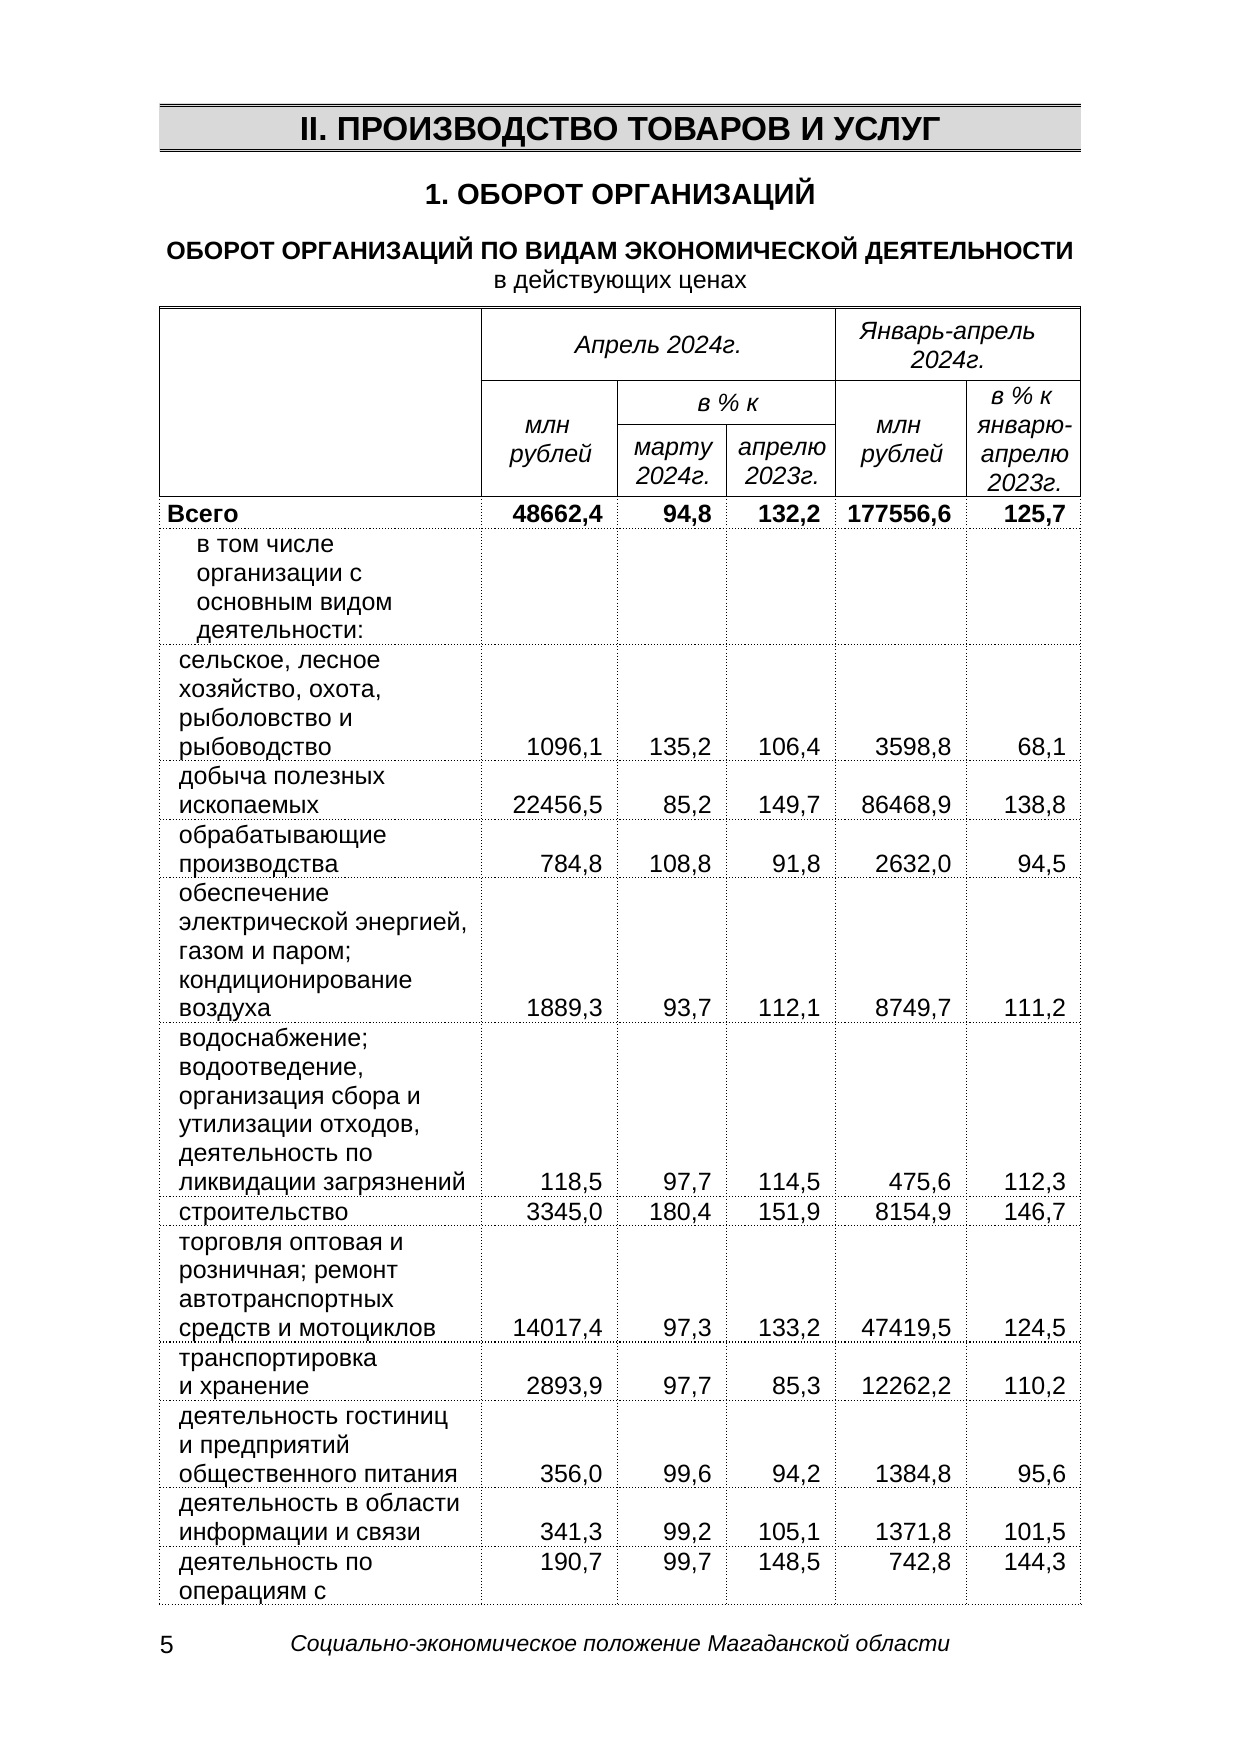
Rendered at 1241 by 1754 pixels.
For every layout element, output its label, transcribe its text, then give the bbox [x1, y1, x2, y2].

table_cell 112,1 [726, 877, 835, 1022]
table_cell 85,2 [617, 760, 726, 819]
table_cell 125,7 [966, 497, 1081, 528]
table_cell 97,3 [617, 1225, 726, 1341]
table_cell 12262,2 [835, 1341, 966, 1400]
table_cell [726, 528, 835, 644]
table_cell 1384,8 [835, 1400, 966, 1487]
table_header Апрель 2024г. [482, 309, 835, 380]
table_cell в том числе организации с основным видом деятельности: [160, 528, 481, 644]
table_cell 135,2 [617, 644, 726, 760]
table_cell [835, 528, 966, 644]
table_cell марту 2024г. [618, 425, 726, 496]
table_cell обрабатывающие производства [160, 819, 481, 877]
table_cell 95,6 [966, 1400, 1081, 1487]
table_cell 97,7 [617, 1341, 726, 1400]
table_cell 22456,5 [481, 760, 617, 819]
table_cell деятельность в области информации и связи [160, 1487, 481, 1546]
table_cell 475,6 [835, 1022, 966, 1196]
table_cell 8749,7 [835, 877, 966, 1022]
table_cell апрелю 2023г. [727, 425, 835, 496]
table_cell 177556,6 [835, 497, 966, 528]
table_cell 93,7 [617, 877, 726, 1022]
table_cell 742,8 [835, 1546, 966, 1604]
table_cell 2893,9 [481, 1341, 617, 1400]
table_cell в % к январю-апрелю 2023г. [967, 381, 1080, 496]
table_cell торговля оптовая и розничная; ремонт автотранспортных средств и мотоциклов [160, 1225, 481, 1341]
table_cell 105,1 [726, 1487, 835, 1546]
table_cell строительство [160, 1196, 481, 1225]
table_cell 99,2 [617, 1487, 726, 1546]
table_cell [160, 1546, 481, 1604]
table_cell 1371,8 [835, 1487, 966, 1546]
table_cell 99,6 [617, 1400, 726, 1487]
table_cell 99,7 [617, 1546, 726, 1604]
table_cell 110,2 [966, 1341, 1081, 1400]
table_cell 111,2 [966, 877, 1081, 1022]
table_cell в % к [618, 381, 835, 424]
table_cell 341,3 [481, 1487, 617, 1546]
table_cell 47419,5 [835, 1225, 966, 1341]
table_cell [966, 528, 1081, 644]
table_cell млн рублей [482, 381, 617, 496]
table_cell 106,4 [726, 644, 835, 760]
table_cell 48662,4 [481, 497, 617, 528]
table_cell 3598,8 [835, 644, 966, 760]
table_cell водоснабжение; водоотведение, организация сбора и утилизации отходов, деятельность по ликвидации загрязнений [160, 1022, 481, 1196]
table_cell 1096,1 [481, 644, 617, 760]
subtitle 1. ОБОРОТ ОРГАНИЗАЦИЙ [159, 177, 1081, 211]
table_cell 124,5 [966, 1225, 1081, 1341]
table_cell [481, 528, 617, 644]
table_cell 97,7 [617, 1022, 726, 1196]
table_cell 112,3 [966, 1022, 1081, 1196]
table_cell 151,9 [726, 1196, 835, 1225]
table_cell 85,3 [726, 1341, 835, 1400]
table_cell 148,5 [726, 1546, 835, 1604]
table_cell обеспечение электрической энергией, газом и паром; кондиционирование воздуха [160, 877, 481, 1022]
table_cell 114,5 [726, 1022, 835, 1196]
table_cell транспортировка и хранение [160, 1341, 481, 1400]
table_cell сельское, лесное хозяйство, охота, рыболовство и рыбоводство [160, 644, 481, 760]
table_cell 94,8 [617, 497, 726, 528]
table_cell 68,1 [966, 644, 1081, 760]
table_cell 132,2 [726, 497, 835, 528]
table_cell 2632,0 [835, 819, 966, 877]
table_cell млн рублей [836, 381, 966, 496]
table_cell 146,7 [966, 1196, 1081, 1225]
table_cell 8154,9 [835, 1196, 966, 1225]
table_cell 94,2 [726, 1400, 835, 1487]
table_cell 91,8 [726, 819, 835, 877]
table_header Январь-апрель 2024г. [836, 309, 1080, 380]
table_cell 190,7 [481, 1546, 617, 1604]
text ОБОРОТ ОРГАНИЗАЦИЙ ПО ВИДАМ ЭКОНОМИЧЕСКОЙ ДЕЯТЕЛЬНОСТИ в действующих ценах [159, 236, 1081, 293]
table_cell 94,5 [966, 819, 1081, 877]
table_cell 1889,3 [481, 877, 617, 1022]
table_cell 133,2 [726, 1225, 835, 1341]
table_cell 14017,4 [481, 1225, 617, 1341]
table_cell [617, 528, 726, 644]
table_cell 3345,0 [481, 1196, 617, 1225]
table_cell 101,5 [966, 1487, 1081, 1546]
table_cell 118,5 [481, 1022, 617, 1196]
table_cell Всего [160, 497, 481, 528]
subtitle II. ПРОИЗВОДСТВО ТОВАРОВ И УСЛУГ [159, 107, 1081, 152]
table_cell добыча полезных ископаемых [160, 760, 481, 819]
table_cell 784,8 [481, 819, 617, 877]
table_cell 144,3 [966, 1546, 1081, 1604]
table_cell 138,8 [966, 760, 1081, 819]
table_cell деятельность гостиниц и предприятий общественного питания [160, 1400, 481, 1487]
table_cell 86468,9 [835, 760, 966, 819]
table_cell 180,4 [617, 1196, 726, 1225]
table_cell 149,7 [726, 760, 835, 819]
table_cell 356,0 [481, 1400, 617, 1487]
table_header [160, 309, 481, 496]
table_cell 108,8 [617, 819, 726, 877]
